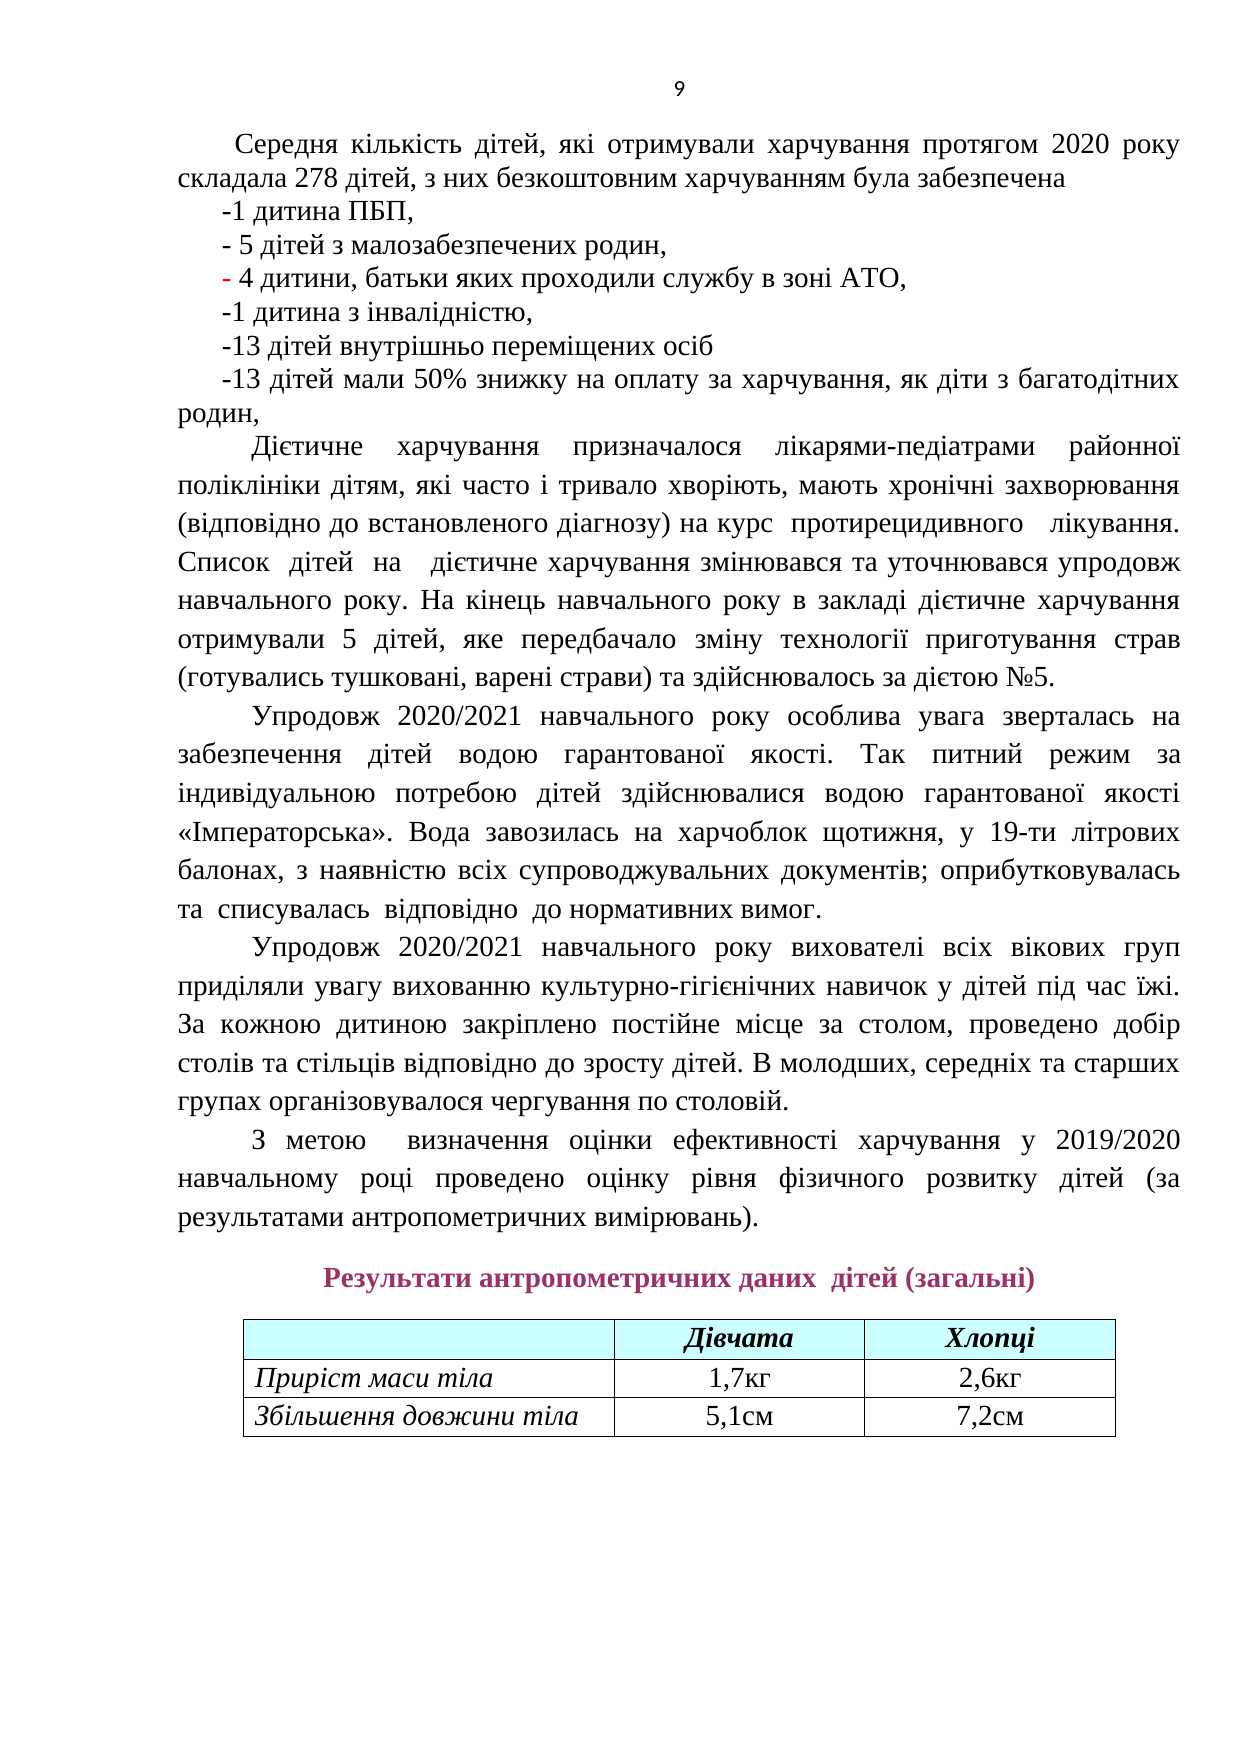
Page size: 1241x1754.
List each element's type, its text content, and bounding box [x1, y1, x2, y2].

text -1 дитина ПБП, [177, 193, 1181, 227]
text Результати антропометричних даних дітей (загальні) [177, 1260, 1181, 1293]
table_cell 1,7кг [615, 1360, 864, 1397]
text Упродовж 2020/2021 навчального року особлива увага зверталась на забезпечення дітей водою гарантованої якості. Так питний режим за індивідуальною потребою дітей здійснювалися водою гарантованої якості «Імператорська». Вода завозилась на харчоблок щотижня, у 19-ти літрових балонах, з наявністю всіх супроводжувальних документів; оприбутковувалась та списувалась відповідно до нормативних вимог. [177, 698, 1181, 924]
table_header [244, 1320, 614, 1359]
text -13 дітей мали 50% знижку на оплату за харчування, як діти з багатодітних родин, [177, 361, 1181, 428]
text З метою визначення оцінки ефективності харчування у 2019/2020 навчальному році проведено оцінку рівня фізичного розвитку дітей (за результатами антропометричних вимірювань). [177, 1122, 1181, 1233]
text -1 дитина з інвалідністю, [177, 294, 1181, 328]
text - 5 дітей з малозабезпечених родин, [177, 227, 1181, 261]
text -13 дітей внутрішньо переміщених осіб [177, 328, 1181, 361]
table_header Хлопці [865, 1320, 1115, 1359]
table_cell 5,1см [615, 1398, 864, 1436]
text - 4 дитини, батьки яких проходили службу в зоні АТО, [177, 261, 1181, 294]
text Дієтичне харчування призначалося лікарями-педіатрами районної поліклініки дітям, які часто і тривало хворіють, мають хронічні захворювання (відповідно до встановленого діагнозу) на курс протирецидивного лікування. Список дітей на дієтичне харчування змінювався та уточнювався упродовж навчального року. На кінець навчального року в закладі дієтичне харчування отримували 5 дітей, яке передбачало зміну технології приготування страв (готувались тушковані, варені страви) та здійснювалось за дієтою №5. [177, 428, 1181, 693]
table_cell Приріст маси тіла [244, 1360, 614, 1397]
text Упродовж 2020/2021 навчального року вихователі всіх вікових груп приділяли увагу вихованню культурно-гігієнічних навичок у дітей під час їжі. За кожною дитиною закріплено постійне місце за столом, проведено добір столів та стільців відповідно до зросту дітей. В молодших, середніх та старших групах організовувалося чергування по столовій. [177, 929, 1181, 1117]
table_cell 2,6кг [865, 1360, 1115, 1397]
table_cell Збільшення довжини тіла [244, 1398, 614, 1436]
text Середня кількість дітей, які отримували харчування протягом 2020 року складала 278 дітей, з них безкоштовним харчуванням була забезпечена [177, 126, 1181, 193]
table_cell 7,2см [865, 1398, 1115, 1436]
table_header Дівчата [615, 1320, 864, 1359]
